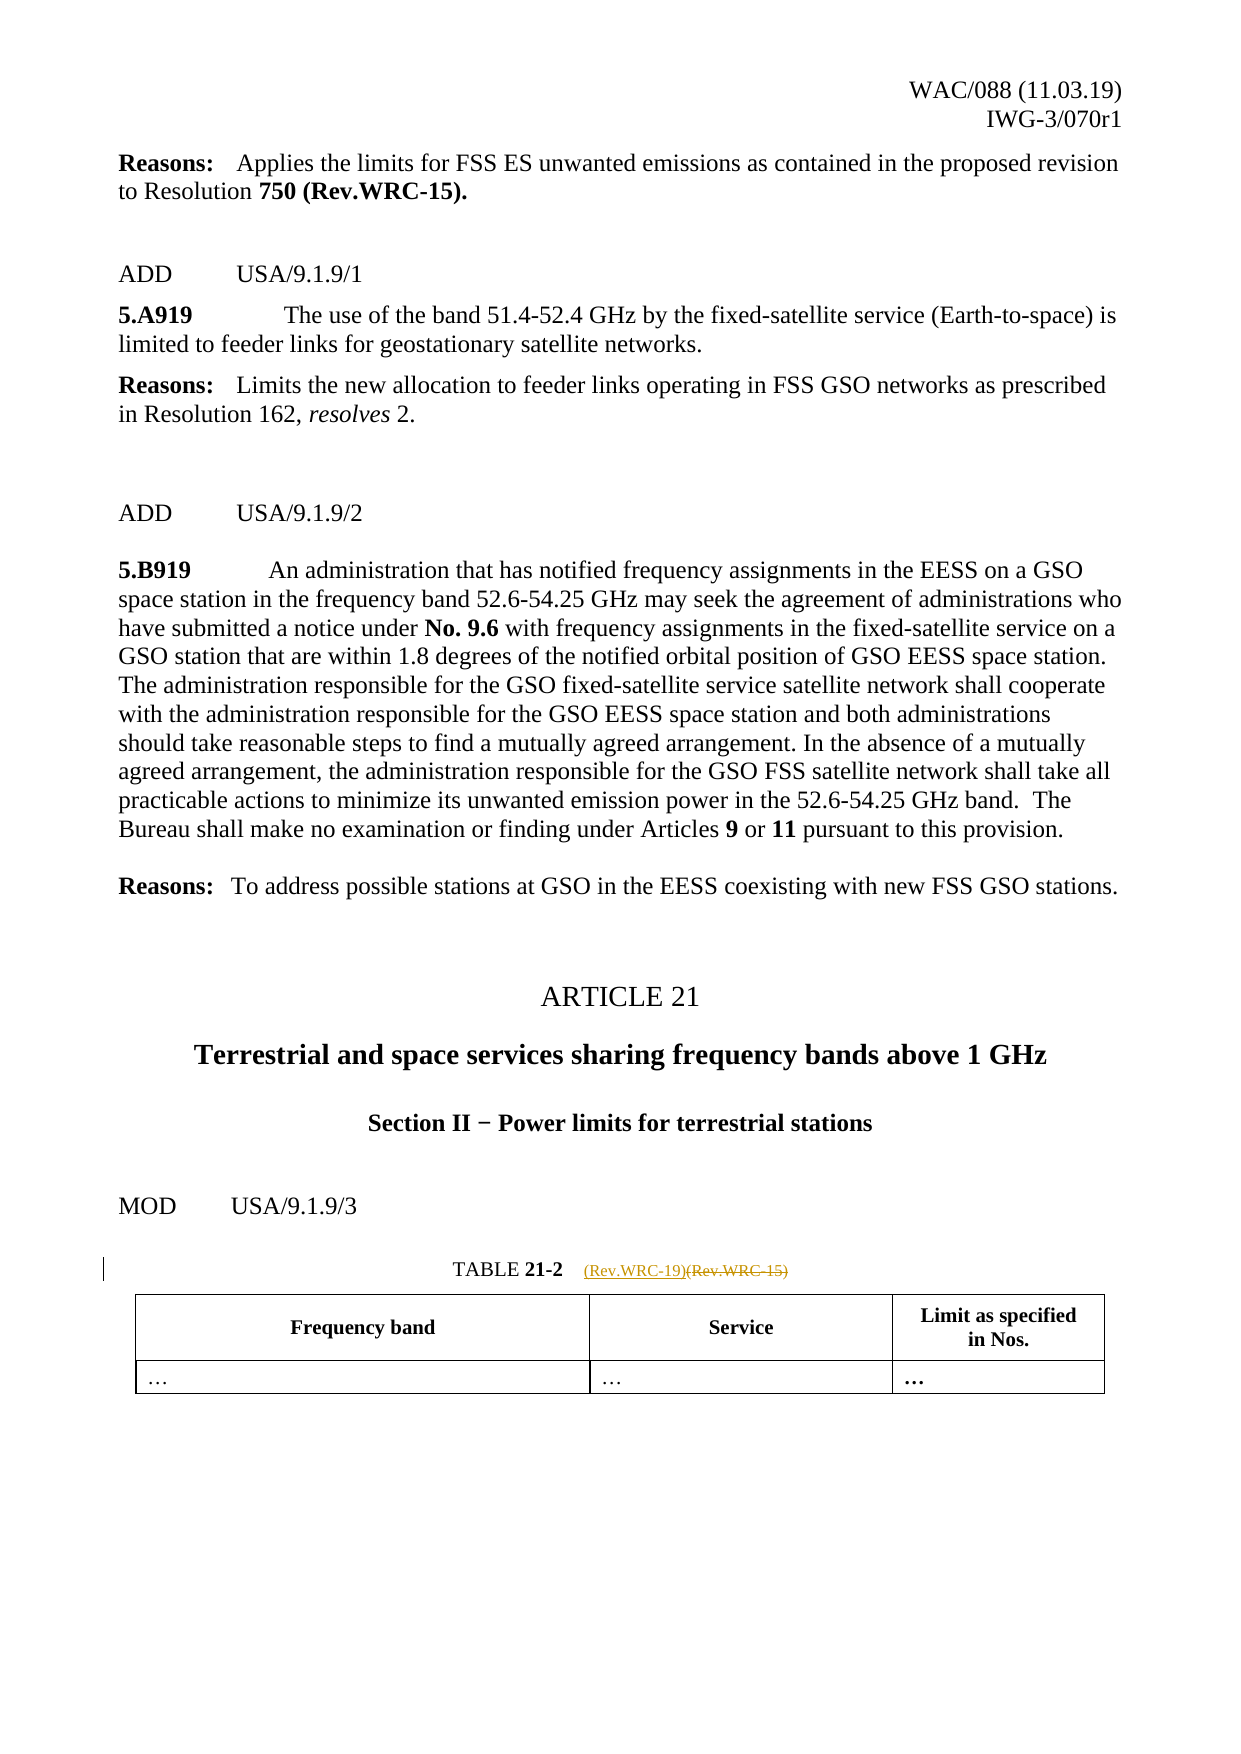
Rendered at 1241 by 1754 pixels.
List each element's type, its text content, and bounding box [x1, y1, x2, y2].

table_header Limit as specified in Nos. [893, 1295, 1104, 1360]
text TABLE 21-2 [118, 1257, 1122, 1281]
text 5.B919 An administration that has notified frequency assignments in the EESS on a GSO space station in the frequency band 52.6-54.25 GHz may seek the agreement of administrations who have submitted a notice under No. 9.6 with frequency assignments in the fixed-satellite service on a GSO station that are within 1.8 degrees of the notified orbital position of GSO EESS space station. The administration responsible for the GSO fixed-satellite service satellite network shall cooperate with the administration responsible for the GSO EESS space station and both administrations should take reasonable steps to find a mutually agreed arrangement. In the absence of a mutually agreed arrangement, the administration responsible for the GSO FSS satellite network shall take all practicable actions to minimize its unwanted emission power in the 52.6-54.25 GHz band. The Bureau shall make no examination or finding under Articles 9 or 11 pursuant to this provision. [118, 555, 1122, 843]
text Section II − Power limits for terrestrial stations [118, 1108, 1122, 1137]
table_cell … [893, 1361, 1104, 1393]
text ADD USA/9.1.9/1 [118, 259, 1122, 288]
table_header Service [590, 1295, 892, 1360]
table_header Frequency band [136, 1295, 589, 1360]
text ARTICLE 21 [118, 979, 1122, 1012]
table_cell … [591, 1361, 892, 1393]
text 5.A919 The use of the band 51.4-52.4 GHz by the fixed-satellite service (Earth-to-space) is limited to feeder links for geostationary satellite networks. [118, 300, 1122, 358]
text ADD USA/9.1.9/2 [118, 498, 1122, 526]
table_cell … [137, 1361, 589, 1393]
text Reasons: Limits the new allocation to feeder links operating in FSS GSO networks as prescribed in Resolution 162, resolves 2. [118, 370, 1122, 428]
text MOD USA/9.1.9/3 [118, 1191, 1122, 1220]
text Reasons: Applies the limits for FSS ES unwanted emissions as contained in the proposed revision to Resolution 750 (Rev.WRC-15). [118, 148, 1122, 205]
text Reasons: To address possible stations at GSO in the EESS coexisting with new FSS GSO stations. [118, 871, 1122, 900]
title Terrestrial and space services sharing frequency bands above 1 GHz [118, 1037, 1122, 1071]
